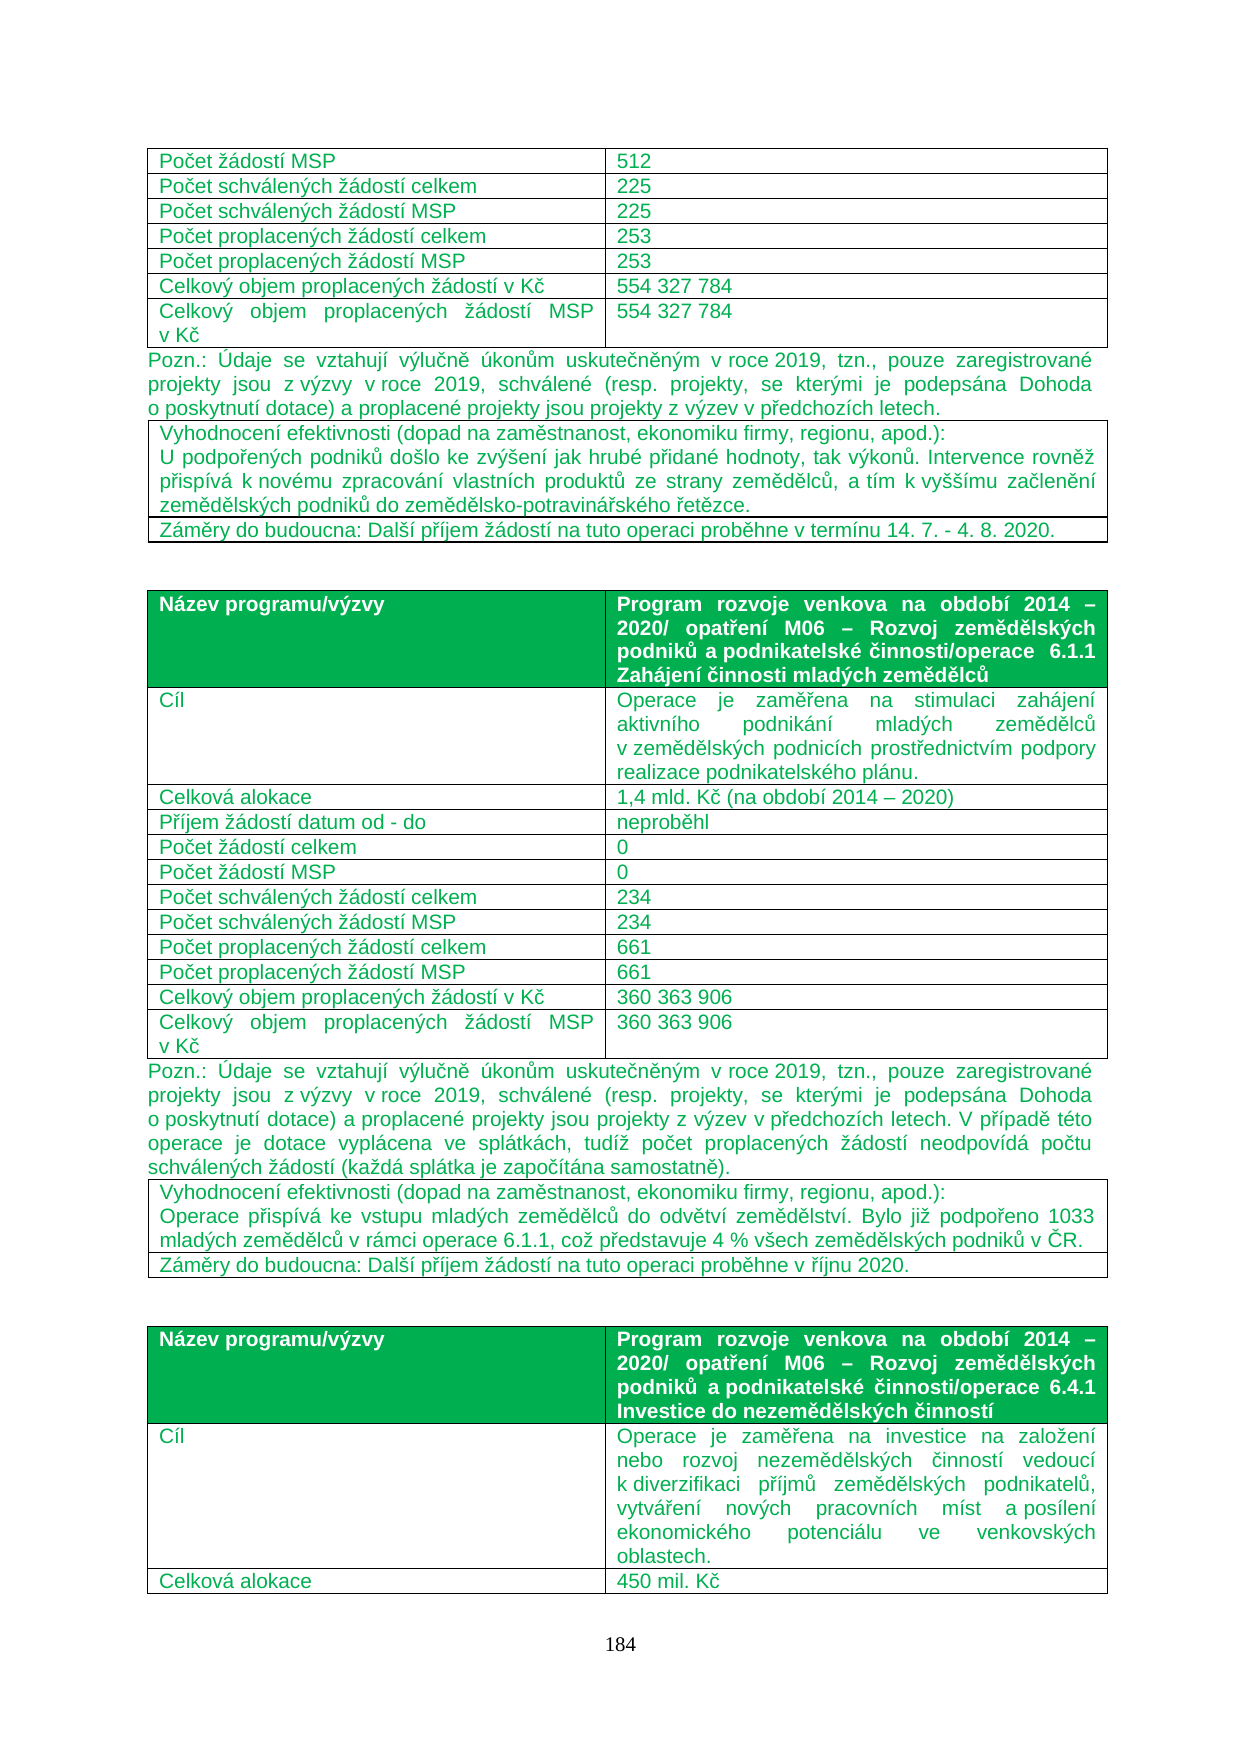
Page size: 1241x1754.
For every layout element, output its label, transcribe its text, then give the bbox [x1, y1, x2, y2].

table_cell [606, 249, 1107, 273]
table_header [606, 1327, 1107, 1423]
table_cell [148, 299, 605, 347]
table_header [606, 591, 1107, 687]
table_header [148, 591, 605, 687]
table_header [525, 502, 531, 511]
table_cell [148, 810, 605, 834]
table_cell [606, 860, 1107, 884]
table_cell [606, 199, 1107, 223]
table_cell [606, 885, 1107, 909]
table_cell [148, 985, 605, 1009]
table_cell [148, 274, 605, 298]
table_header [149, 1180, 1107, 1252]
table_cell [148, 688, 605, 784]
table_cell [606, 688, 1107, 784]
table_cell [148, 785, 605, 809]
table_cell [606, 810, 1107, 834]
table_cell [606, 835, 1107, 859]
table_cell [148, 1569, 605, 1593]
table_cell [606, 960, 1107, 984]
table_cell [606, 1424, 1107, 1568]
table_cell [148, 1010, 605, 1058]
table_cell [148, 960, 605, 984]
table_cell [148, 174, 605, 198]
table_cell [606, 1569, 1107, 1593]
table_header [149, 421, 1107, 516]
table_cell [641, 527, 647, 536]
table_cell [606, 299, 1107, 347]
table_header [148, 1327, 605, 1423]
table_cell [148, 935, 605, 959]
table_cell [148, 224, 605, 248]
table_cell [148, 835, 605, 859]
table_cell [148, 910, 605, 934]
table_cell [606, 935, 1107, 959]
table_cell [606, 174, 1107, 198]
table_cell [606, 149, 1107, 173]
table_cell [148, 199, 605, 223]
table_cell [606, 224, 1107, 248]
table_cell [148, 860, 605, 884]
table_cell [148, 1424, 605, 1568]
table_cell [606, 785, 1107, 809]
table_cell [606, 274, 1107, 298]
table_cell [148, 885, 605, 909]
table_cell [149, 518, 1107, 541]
text Pozn.: Údaje se vztahují výlučně úkonům uskutečněným v roce 2019, tzn., pouze zaregistrované projekty jsou z výzvy v roce 2019, schválené (resp. projekty, se kterými je podepsána Dohoda o poskytnutí dotace) a proplacené projekty jsou projekty z výzev v předchozích letech. [148, 348, 1093, 419]
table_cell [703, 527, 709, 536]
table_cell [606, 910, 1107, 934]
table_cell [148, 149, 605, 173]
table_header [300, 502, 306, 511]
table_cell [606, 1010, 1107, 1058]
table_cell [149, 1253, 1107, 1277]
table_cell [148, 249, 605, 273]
text Pozn.: Údaje se vztahují výlučně úkonům uskutečněným v roce 2019, tzn., pouze zaregistrované projekty jsou z výzvy v roce 2019, schválené (resp. projekty, se kterými je podepsána Dohoda o poskytnutí dotace) a proplacené projekty jsou projekty z výzev v předchozích letech. V případě této operace je dotace vyplácena ve splátkách, tudíž počet proplacených žádostí neodpovídá počtu schválených žádostí (každá splátka je započítána samostatně). [148, 1059, 1093, 1179]
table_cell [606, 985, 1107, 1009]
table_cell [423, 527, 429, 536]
